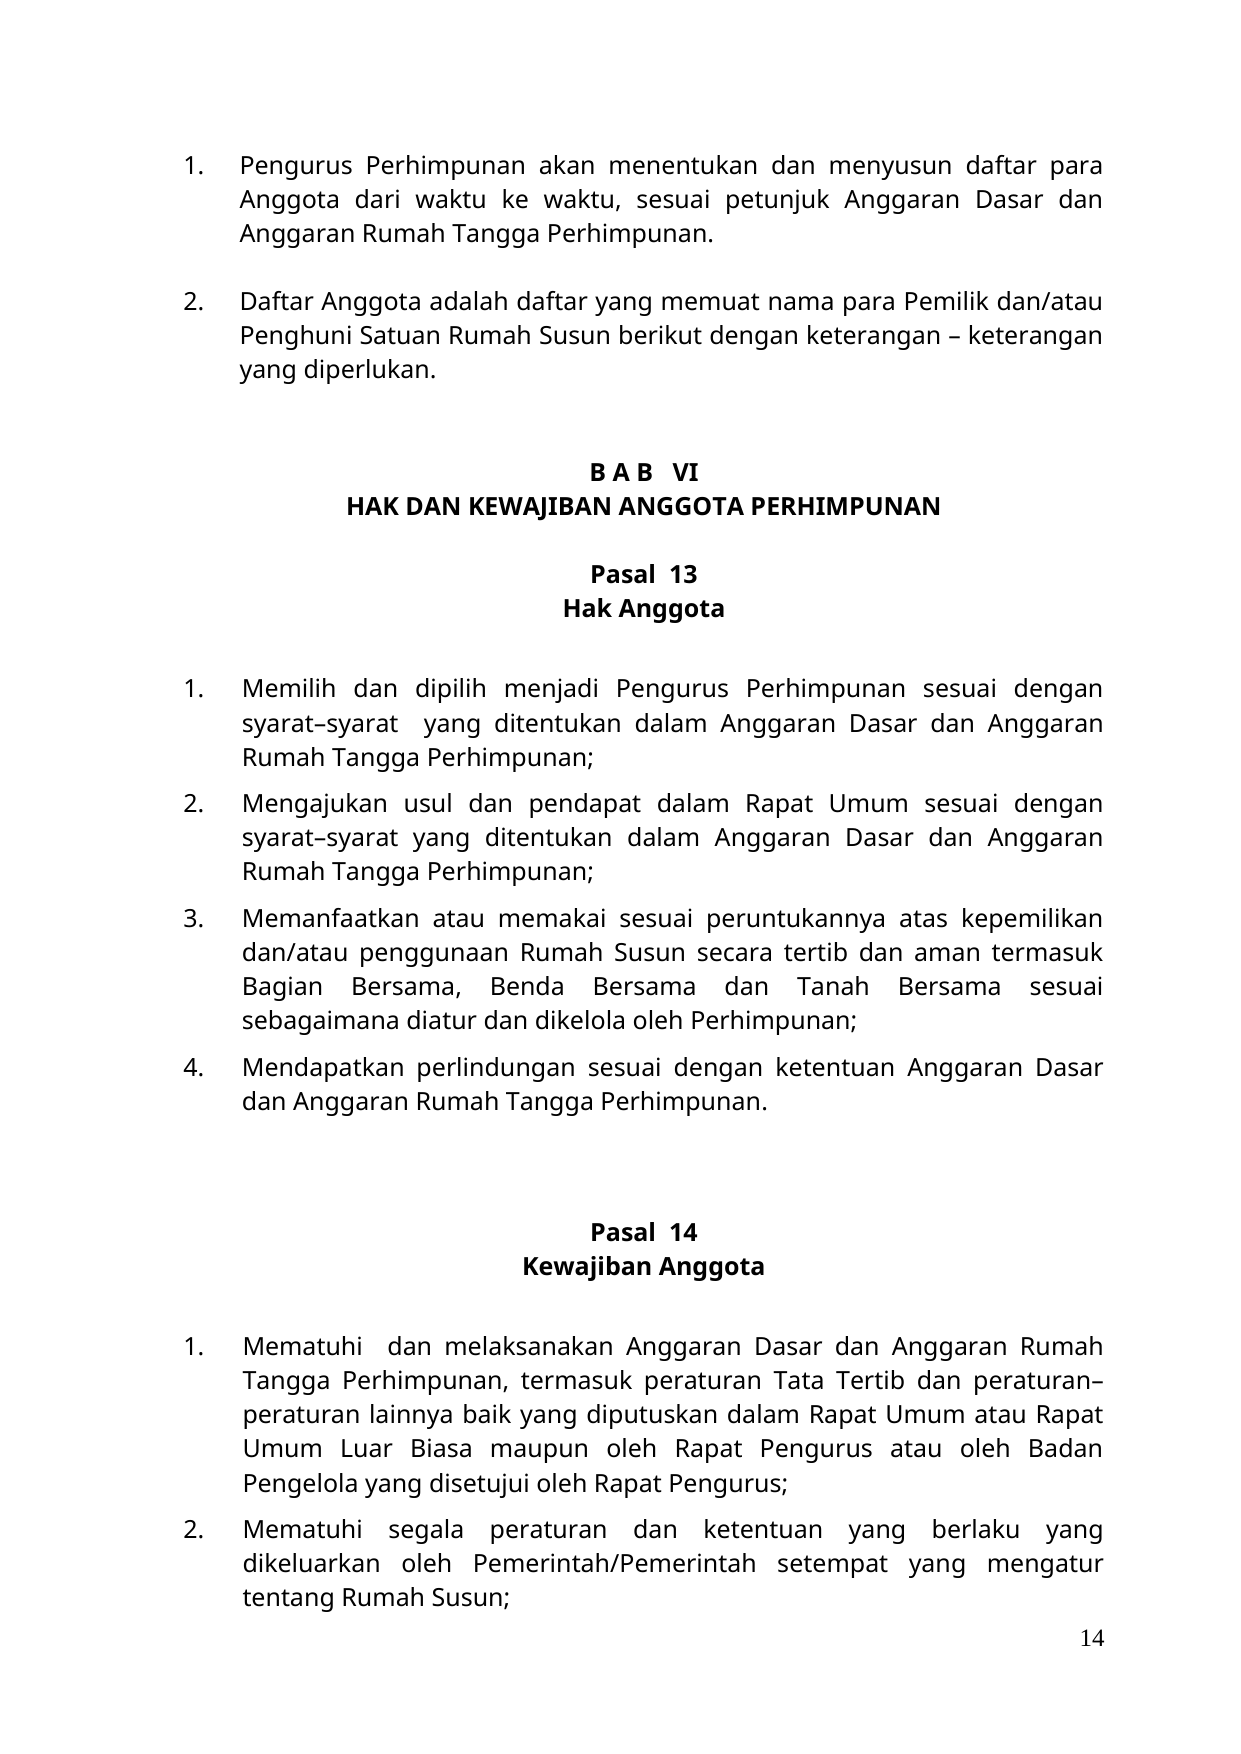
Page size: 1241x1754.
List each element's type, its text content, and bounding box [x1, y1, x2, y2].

text Hak Anggota [183, 591, 1104, 624]
text B A B VI [183, 454, 1104, 488]
text Pasal 13 [183, 556, 1104, 591]
list Mengajukan usul dan pendapat dalam Rapat Umum sesuai dengan syarat–syarat yang ditentukan dalam Anggaran Dasar dan Anggaran Rumah Tangga Perhimpunan; [183, 786, 1104, 888]
text Pasal 14 [183, 1214, 1104, 1248]
list Daftar Anggota adalah daftar yang memuat nama para Pemilik dan/atau Penghuni Satuan Rumah Susun berikut dengan keterangan – keterangan yang diperlukan. [183, 284, 1104, 386]
list Mematuhi segala peraturan dan ketentuan yang berlaku yang dikeluarkan oleh Pemerintah/Pemerintah setempat yang mengatur tentang Rumah Susun; [183, 1512, 1104, 1614]
list Memilih dan dipilih menjadi Pengurus Perhimpunan sesuai dengan syarat–syarat yang ditentukan dalam Anggaran Dasar dan Anggaran Rumah Tangga Perhimpunan; [183, 671, 1104, 773]
list Mendapatkan perlindungan sesuai dengan ketentuan Anggaran Dasar dan Anggaran Rumah Tangga Perhimpunan. [183, 1049, 1104, 1117]
text Kewajiban Anggota [183, 1248, 1104, 1282]
list Pengurus Perhimpunan akan menentukan dan menyusun daftar para Anggota dari waktu ke waktu, sesuai petunjuk Anggaran Dasar dan Anggaran Rumah Tangga Perhimpunan. [183, 148, 1104, 250]
text HAK DAN KEWAJIBAN ANGGOTA PERHIMPUNAN [183, 488, 1104, 522]
list Memanfaatkan atau memakai sesuai peruntukannya atas kepemilikan dan/atau penggunaan Rumah Susun secara tertib dan aman termasuk Bagian Bersama, Benda Bersama dan Tanah Bersama sesuai sebagaimana diatur dan dikelola oleh Perhimpunan; [183, 901, 1104, 1037]
list Mematuhi dan melaksanakan Anggaran Dasar dan Anggaran Rumah Tangga Perhimpunan, termasuk peraturan Tata Tertib dan peraturan–peraturan lainnya baik yang diputuskan dalam Rapat Umum atau Rapat Umum Luar Biasa maupun oleh Rapat Pengurus atau oleh Badan Pengelola yang disetujui oleh Rapat Pengurus; [183, 1329, 1104, 1499]
